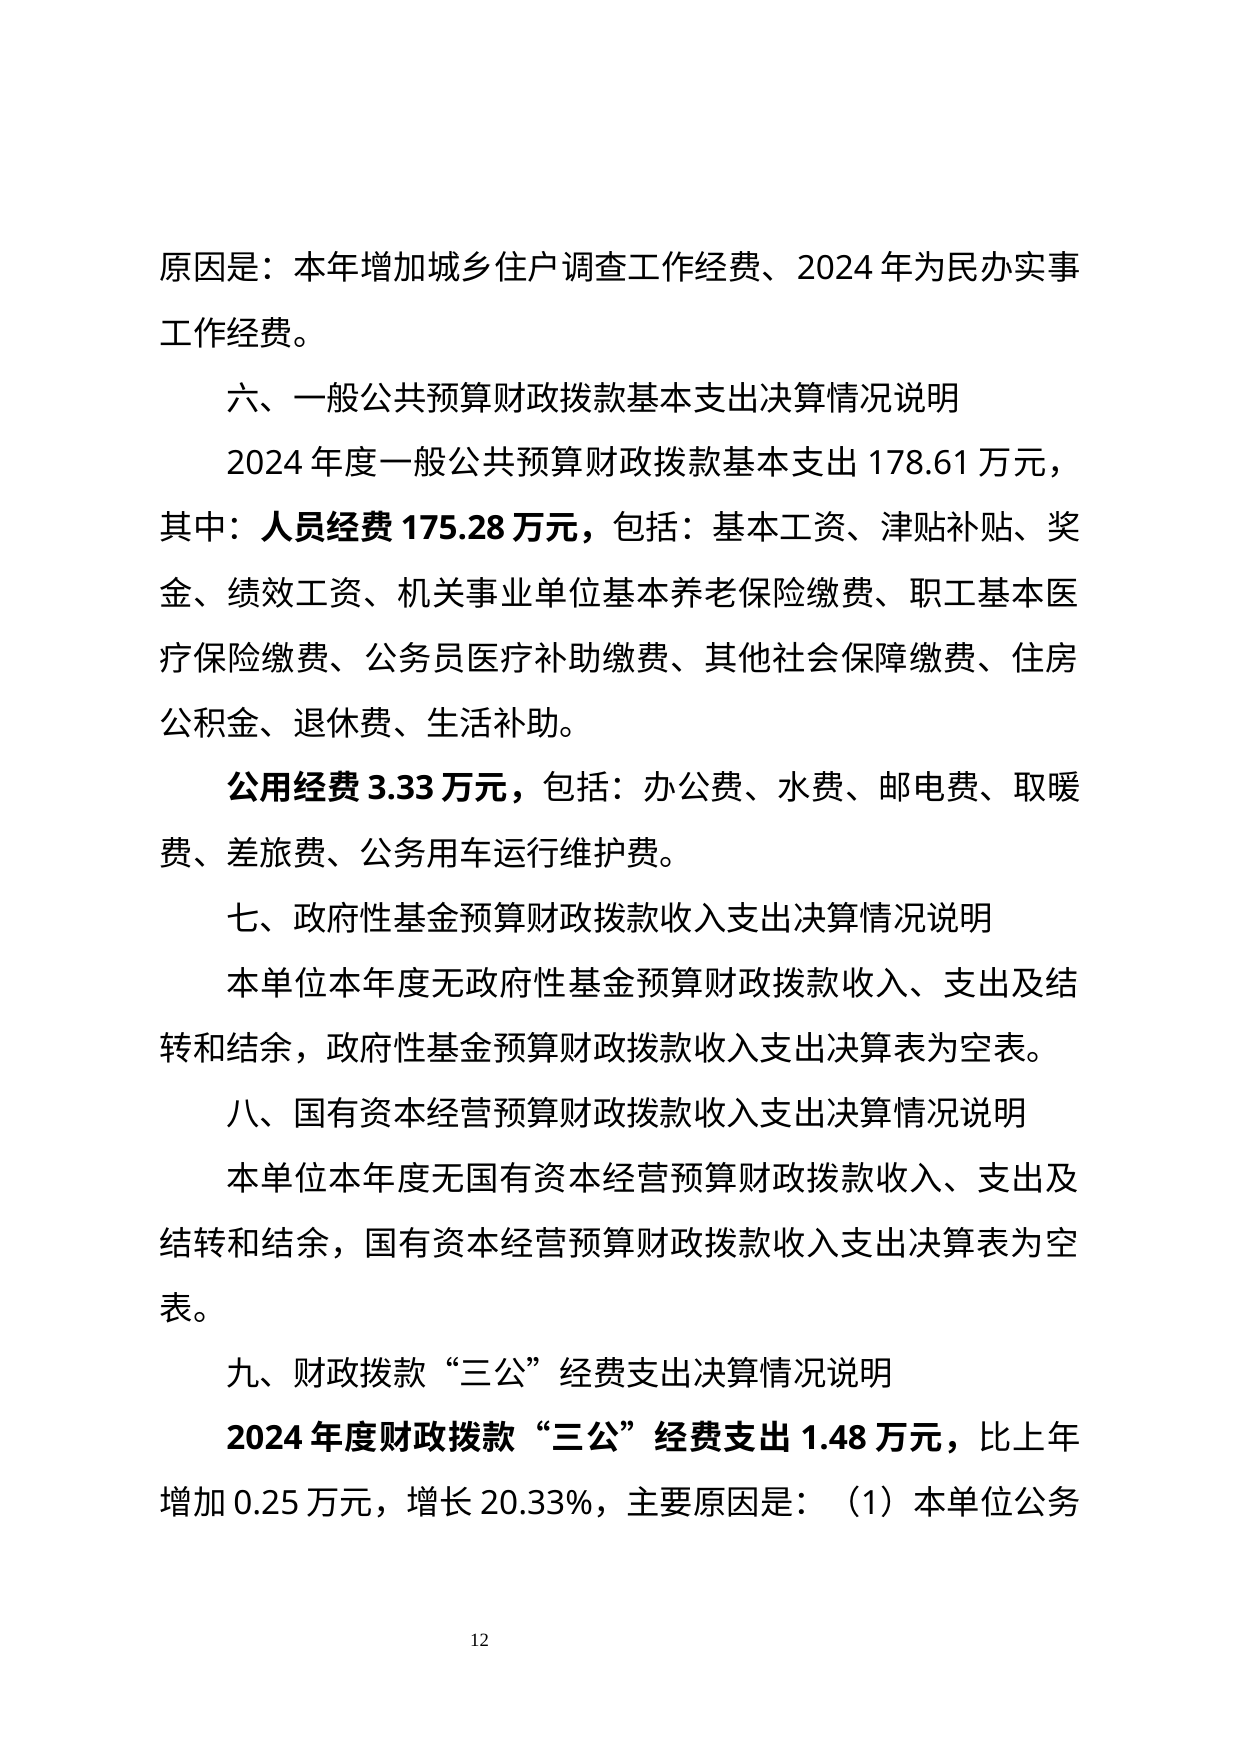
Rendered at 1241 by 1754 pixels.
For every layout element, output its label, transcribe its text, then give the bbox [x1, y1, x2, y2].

text 2024年度一般公共预算财政拨款基本支出178.61万元，其中：人员经费175.28万元，包括：基本工资、津贴补贴、奖金、绩效工资、机关事业单位基本养老保险缴费、职工基本医疗保险缴费、公务员医疗补助缴费、其他社会保障缴费、住房公积金、退休费、生活补助。 [159, 428, 1081, 753]
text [159, 233, 1081, 363]
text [159, 1403, 1081, 1533]
text 七、政府性基金预算财政拨款收入支出决算情况说明 [159, 883, 1081, 948]
text 本单位本年度无国有资本经营预算财政拨款收入、支出及结转和结余，国有资本经营预算财政拨款收入支出决算表为空表。 [159, 1143, 1081, 1338]
text 本单位本年度无政府性基金预算财政拨款收入、支出及结转和结余，政府性基金预算财政拨款收入支出决算表为空表。 [159, 948, 1081, 1078]
text 公用经费3.33万元，包括：办公费、水费、邮电费、取暖费、差旅费、公务用车运行维护费。 [159, 753, 1081, 883]
text 六、一般公共预算财政拨款基本支出决算情况说明 [159, 363, 1081, 428]
text 九、财政拨款“三公”经费支出决算情况说明 [159, 1338, 1081, 1403]
text 八、国有资本经营预算财政拨款收入支出决算情况说明 [159, 1078, 1081, 1143]
